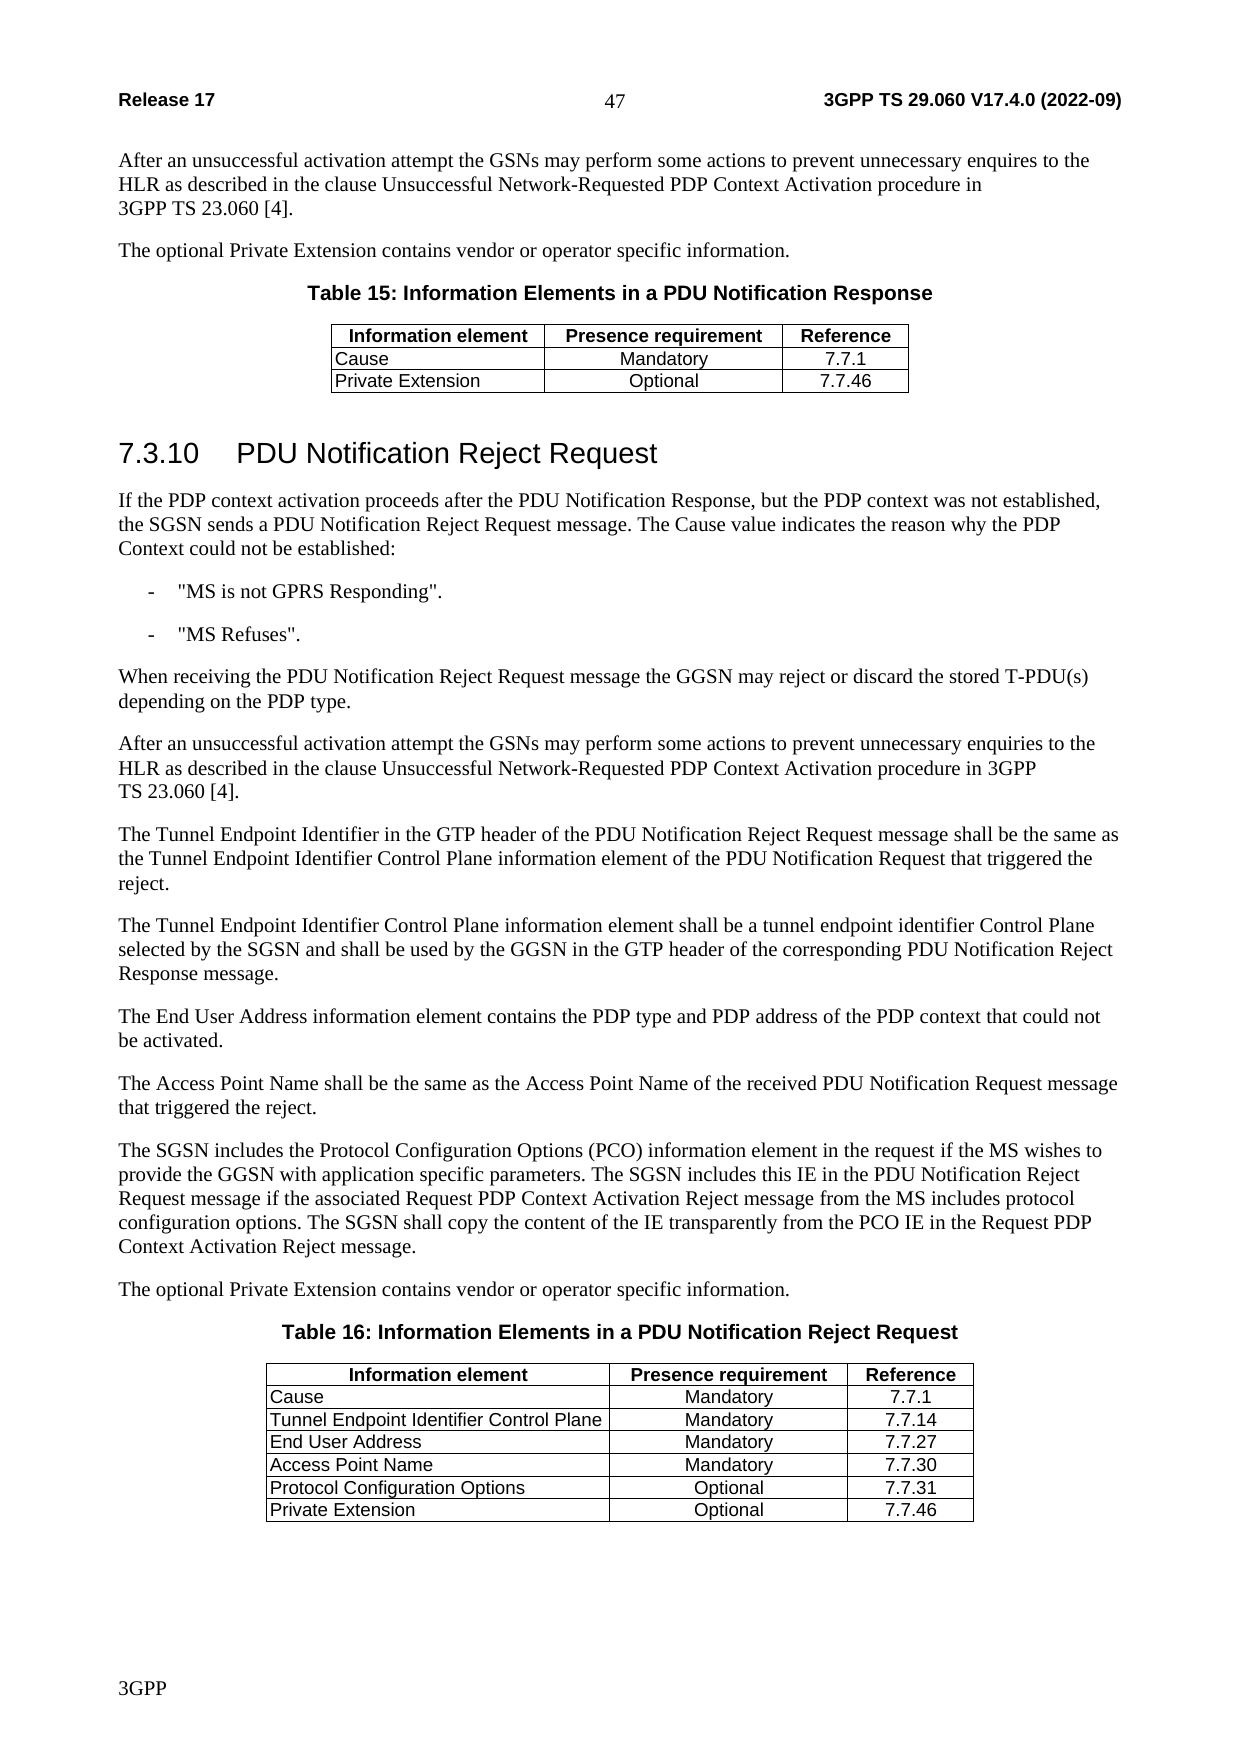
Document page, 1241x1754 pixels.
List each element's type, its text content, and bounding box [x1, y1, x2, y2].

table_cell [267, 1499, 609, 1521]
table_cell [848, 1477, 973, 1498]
subtitle 7.3.10 PDU Notification Reject Request [118, 436, 1122, 469]
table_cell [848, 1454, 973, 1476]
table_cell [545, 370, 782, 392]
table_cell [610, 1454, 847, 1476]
text Table 15: Information Elements in a PDU Notification Response [118, 281, 1122, 305]
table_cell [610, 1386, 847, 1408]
text The SGSN includes the Protocol Configuration Options (PCO) information element in the request if the MS wishes to provide the GGSN with application specific parameters. The SGSN includes this IE in the PDU Notification Reject Request message if the associated Request PDP Context Activation Reject message from the MS includes protocol configuration options. The SGSN shall copy the content of the IE transparently from the PCO IE in the Request PDP Context Activation Reject message. [118, 1138, 1122, 1258]
text After an unsuccessful activation attempt the GSNs may perform some actions to prevent unnecessary enquiries to the HLR as described in the clause Unsuccessful Network-Requested PDP Context Activation procedure in 3GPP TS 23.060 [4]. [118, 731, 1122, 803]
text - "MS Refuses". [148, 622, 1122, 646]
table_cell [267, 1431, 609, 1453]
text After an unsuccessful activation attempt the GSNs may perform some actions to prevent unnecessary enquires to the HLR as described in the clause Unsuccessful Network-Requested PDP Context Activation procedure in 3GPP TS 23.060 [4]. [118, 147, 1122, 220]
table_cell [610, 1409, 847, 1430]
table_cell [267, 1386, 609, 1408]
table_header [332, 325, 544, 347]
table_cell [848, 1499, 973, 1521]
text The Tunnel Endpoint Identifier in the GTP header of the PDU Notification Reject Request message shall be the same as the Tunnel Endpoint Identifier Control Plane information element of the PDU Notification Request that triggered the reject. [118, 822, 1122, 894]
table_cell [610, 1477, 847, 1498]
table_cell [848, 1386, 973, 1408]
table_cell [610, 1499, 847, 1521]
text If the PDP context activation proceeds after the PDU Notification Response, but the PDP context was not established, the SGSN sends a PDU Notification Reject Request message. The Cause value indicates the reason why the PDP Context could not be established: [118, 488, 1122, 560]
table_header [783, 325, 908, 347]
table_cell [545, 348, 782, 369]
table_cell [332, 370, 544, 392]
text The optional Private Extension contains vendor or operator specific information. [118, 1277, 1122, 1301]
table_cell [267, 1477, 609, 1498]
text The Access Point Name shall be the same as the Access Point Name of the received PDU Notification Request message that triggered the reject. [118, 1071, 1122, 1119]
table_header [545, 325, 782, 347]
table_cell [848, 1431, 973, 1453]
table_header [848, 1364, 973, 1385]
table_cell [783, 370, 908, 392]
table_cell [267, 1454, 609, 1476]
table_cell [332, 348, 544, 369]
text When receiving the PDU Notification Reject Request message the GGSN may reject or discard the stored T-PDU(s) depending on the PDP type. [118, 664, 1122, 713]
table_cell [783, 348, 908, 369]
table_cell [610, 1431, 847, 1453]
text The End User Address information element contains the PDP type and PDP address of the PDP context that could not be activated. [118, 1004, 1122, 1052]
text The Tunnel Endpoint Identifier Control Plane information element shall be a tunnel endpoint identifier Control Plane selected by the SGSN and shall be used by the GGSN in the GTP header of the corresponding PDU Notification Reject Response message. [118, 913, 1122, 985]
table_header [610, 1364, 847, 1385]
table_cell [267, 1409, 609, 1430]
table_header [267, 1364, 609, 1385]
text Table 16: Information Elements in a PDU Notification Reject Request [118, 1320, 1122, 1344]
text - "MS is not GPRS Responding". [148, 579, 1122, 603]
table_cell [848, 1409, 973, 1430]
text The optional Private Extension contains vendor or operator specific information. [118, 238, 1122, 262]
